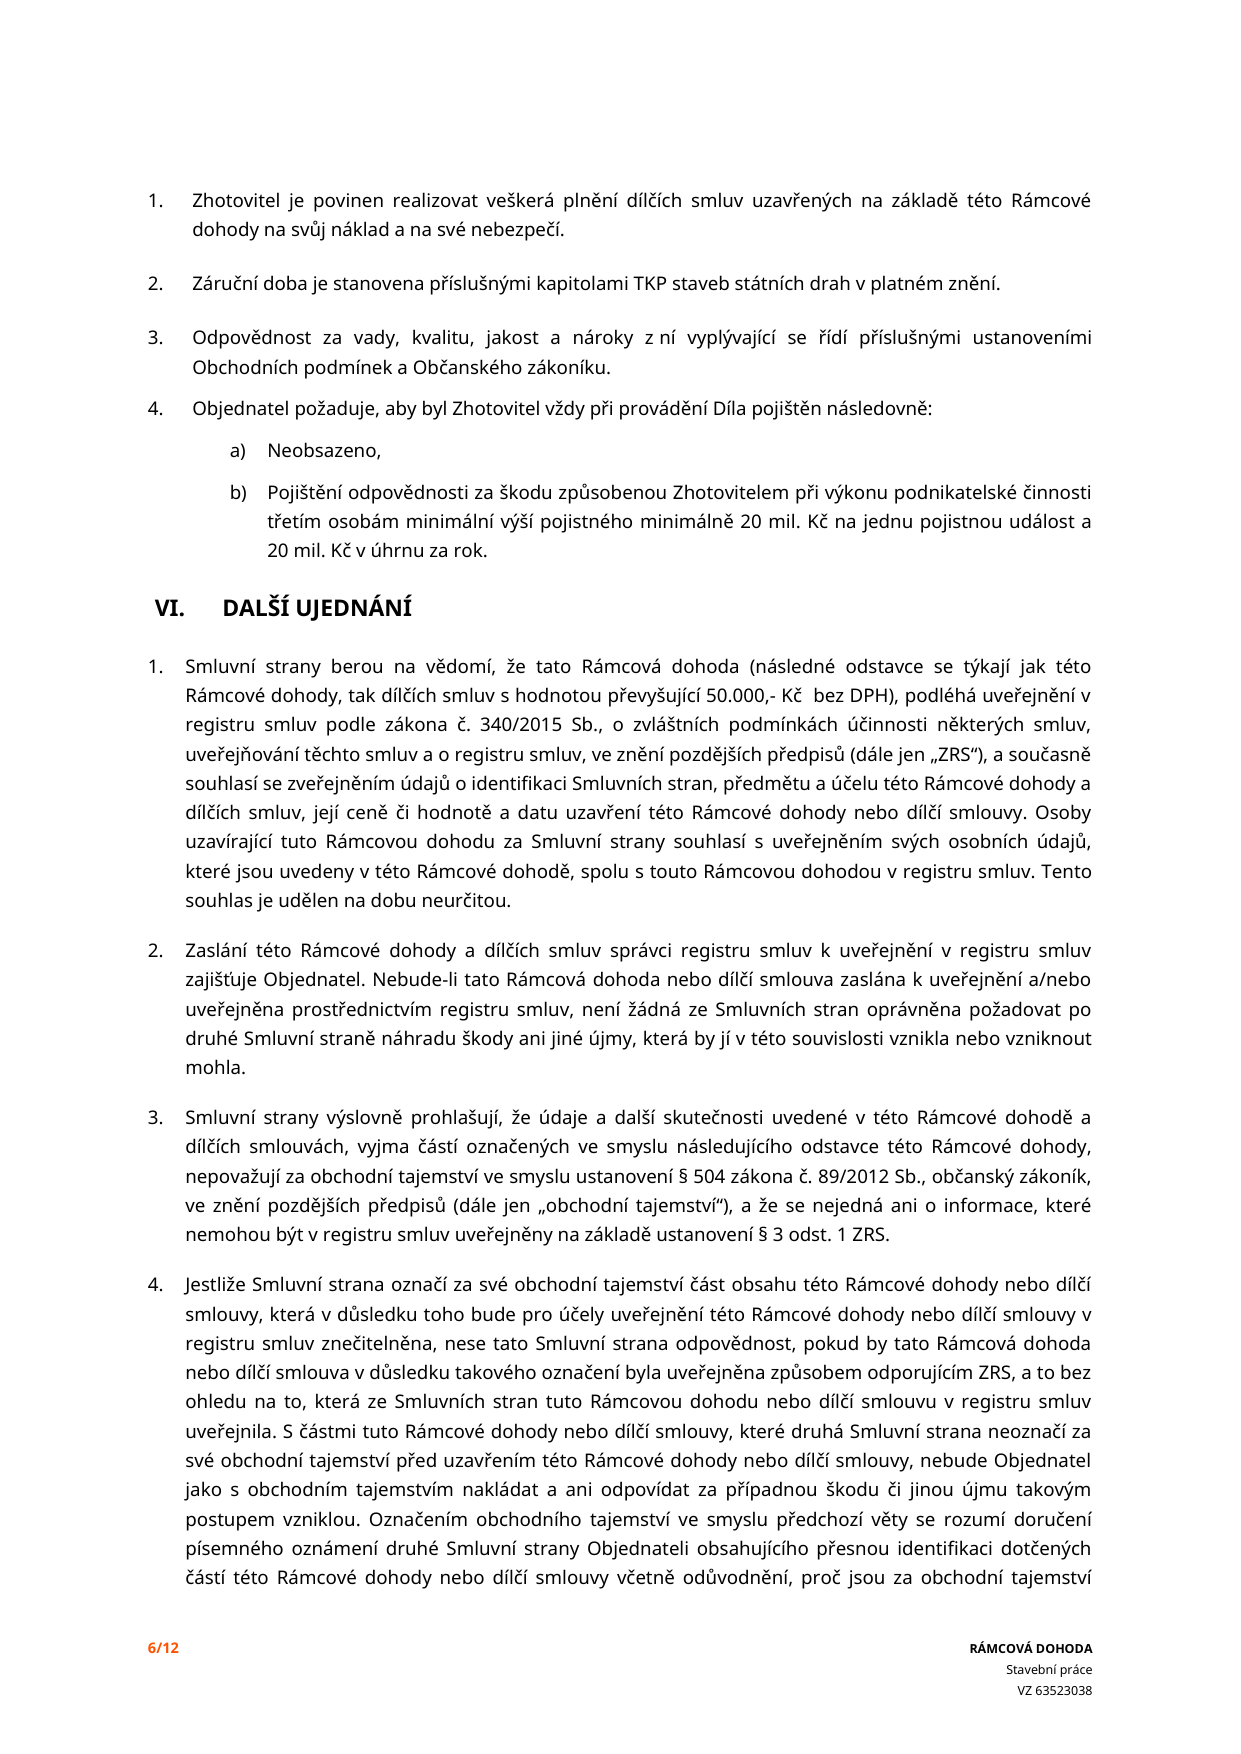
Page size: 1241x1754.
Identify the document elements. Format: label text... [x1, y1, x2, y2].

list Objednatel požaduje, aby byl Zhotovitel vždy při provádění Díla pojištěn následovně: [148, 396, 1093, 421]
list Záruční doba je stanovena příslušnými kapitolami TKP staveb státních drah v platném znění. [148, 270, 1093, 296]
list Odpovědnost za vady, kvalitu, jakost a nároky z ní vyplývající se řídí příslušnými ustanoveními Obchodních podmínek a Občanského zákoníku. [148, 325, 1093, 379]
list Pojištění odpovědnosti za škodu způsobenou Zhotovitelem při výkonu podnikatelské činnosti třetím osobám minimální výší pojistného minimálně 20 mil. Kč na jednu pojistnou událost a 20 mil. Kč v úhrnu za rok. [229, 479, 1093, 563]
list Neobsazeno, [229, 437, 1093, 463]
list Smluvní strany berou na vědomí, že tato Rámcová dohoda (následné odstavce se týkají jak této Rámcové dohody, tak dílčích smluv s hodnotou převyšující 50.000,- Kč bez DPH), podléhá uveřejnění v registru smluv podle zákona č. 340/2015 Sb., o zvláštních podmínkách účinnosti některých smluv, uveřejňování těchto smluv a o registru smluv, ve znění pozdějších předpisů (dále jen „ZRS“), a současně souhlasí se zveřejněním údajů o identifikaci Smluvních stran, předmětu a účelu této Rámcové dohody a dílčích smluv, její ceně či hodnotě a datu uzavření této Rámcové dohody nebo dílčí smlouvy. Osoby uzavírající tuto Rámcovou dohodu za Smluvní strany souhlasí s uveřejněním svých osobních údajů, které jsou uvedeny v této Rámcové dohodě, spolu s touto Rámcovou dohodou v registru smluv. Tento souhlas je udělen na dobu neurčitou. [148, 653, 1093, 913]
list DALŠÍ UJEDNÁNÍ [185, 592, 1093, 623]
list Zhotovitel je povinen realizovat veškerá plnění dílčích smluv uzavřených na základě této Rámcové dohody na svůj náklad a na své nebezpečí. [148, 187, 1093, 242]
list Smluvní strany výslovně prohlašují, že údaje a další skutečnosti uvedené v této Rámcové dohodě a dílčích smlouvách, vyjma částí označených ve smyslu následujícího odstavce této Rámcové dohody, nepovažují za obchodní tajemství ve smyslu ustanovení § 504 zákona č. 89/2012 Sb., občanský zákoník, ve znění pozdějších předpisů (dále jen „obchodní tajemství“), a že se nejedná ani o informace, které nemohou být v registru smluv uveřejněny na základě ustanovení § 3 odst. 1 ZRS. [148, 1104, 1093, 1247]
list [148, 1272, 1093, 1590]
list Zaslání této Rámcové dohody a dílčích smluv správci registru smluv k uveřejnění v registru smluv zajišťuje Objednatel. Nebude-li tato Rámcová dohoda nebo dílčí smlouva zaslána k uveřejnění a/nebo uveřejněna prostřednictvím registru smluv, není žádná ze Smluvních stran oprávněna požadovat po druhé Smluvní straně náhradu škody ani jiné újmy, která by jí v této souvislosti vznikla nebo vzniknout mohla. [148, 937, 1093, 1080]
